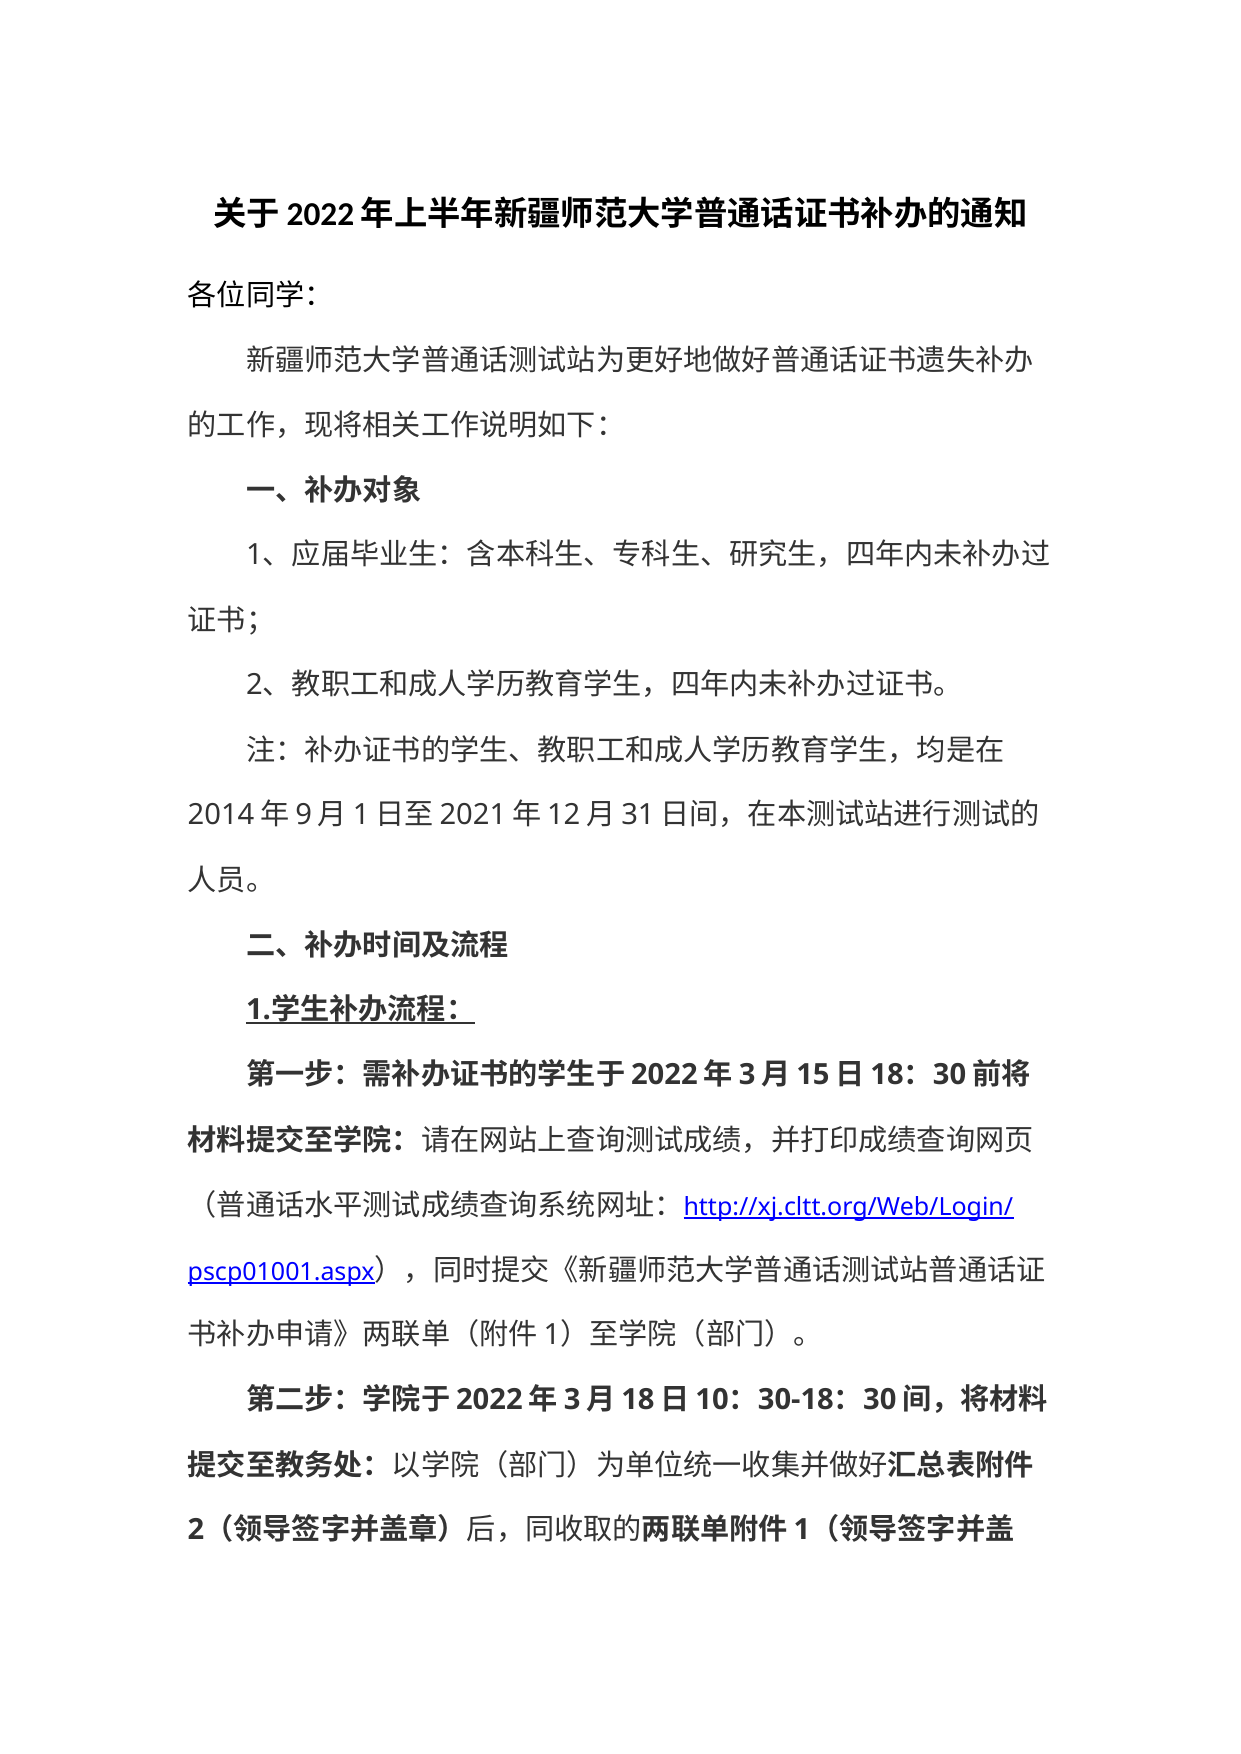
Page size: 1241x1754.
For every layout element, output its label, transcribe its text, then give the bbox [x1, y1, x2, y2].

list 第一步：需补办证书的学生于2022年3月15日18：30前将材料提交至学院：请在网站上查询测试成绩，并打印成绩查询网页（普通话水平测试成绩查询系统网址：http://xj.cltt.org/Web/Login/pscp01001.aspx），同时提交《新疆师范大学普通话测试站普通话证书补办申请》两联单（附件1）至学院（部门）。 [187, 1040, 1053, 1365]
list 二、补办时间及流程 [187, 910, 1053, 975]
list 1、应届毕业生：含本科生、专科生、研究生，四年内未补办过证书； [187, 520, 1053, 650]
list 教职工和成人学历教育学生，四年内未补办过证书。 [187, 650, 1053, 715]
text 各位同学： [187, 260, 1053, 325]
list 1.学生补办流程： [187, 975, 1053, 1040]
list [187, 1365, 1053, 1560]
list 注：补办证书的学生、教职工和成人学历教育学生，均是在2014年9月1日至2021年12月31日间，在本测试站进行测试的人员。 [187, 715, 1053, 910]
text 新疆师范大学普通话测试站为更好地做好普通话证书遗失补办的工作，现将相关工作说明如下： [187, 325, 1053, 455]
list 补办对象 [187, 455, 1053, 520]
text 关于2022年上半年新疆师范大学普通话证书补办的通知 [187, 178, 1053, 243]
